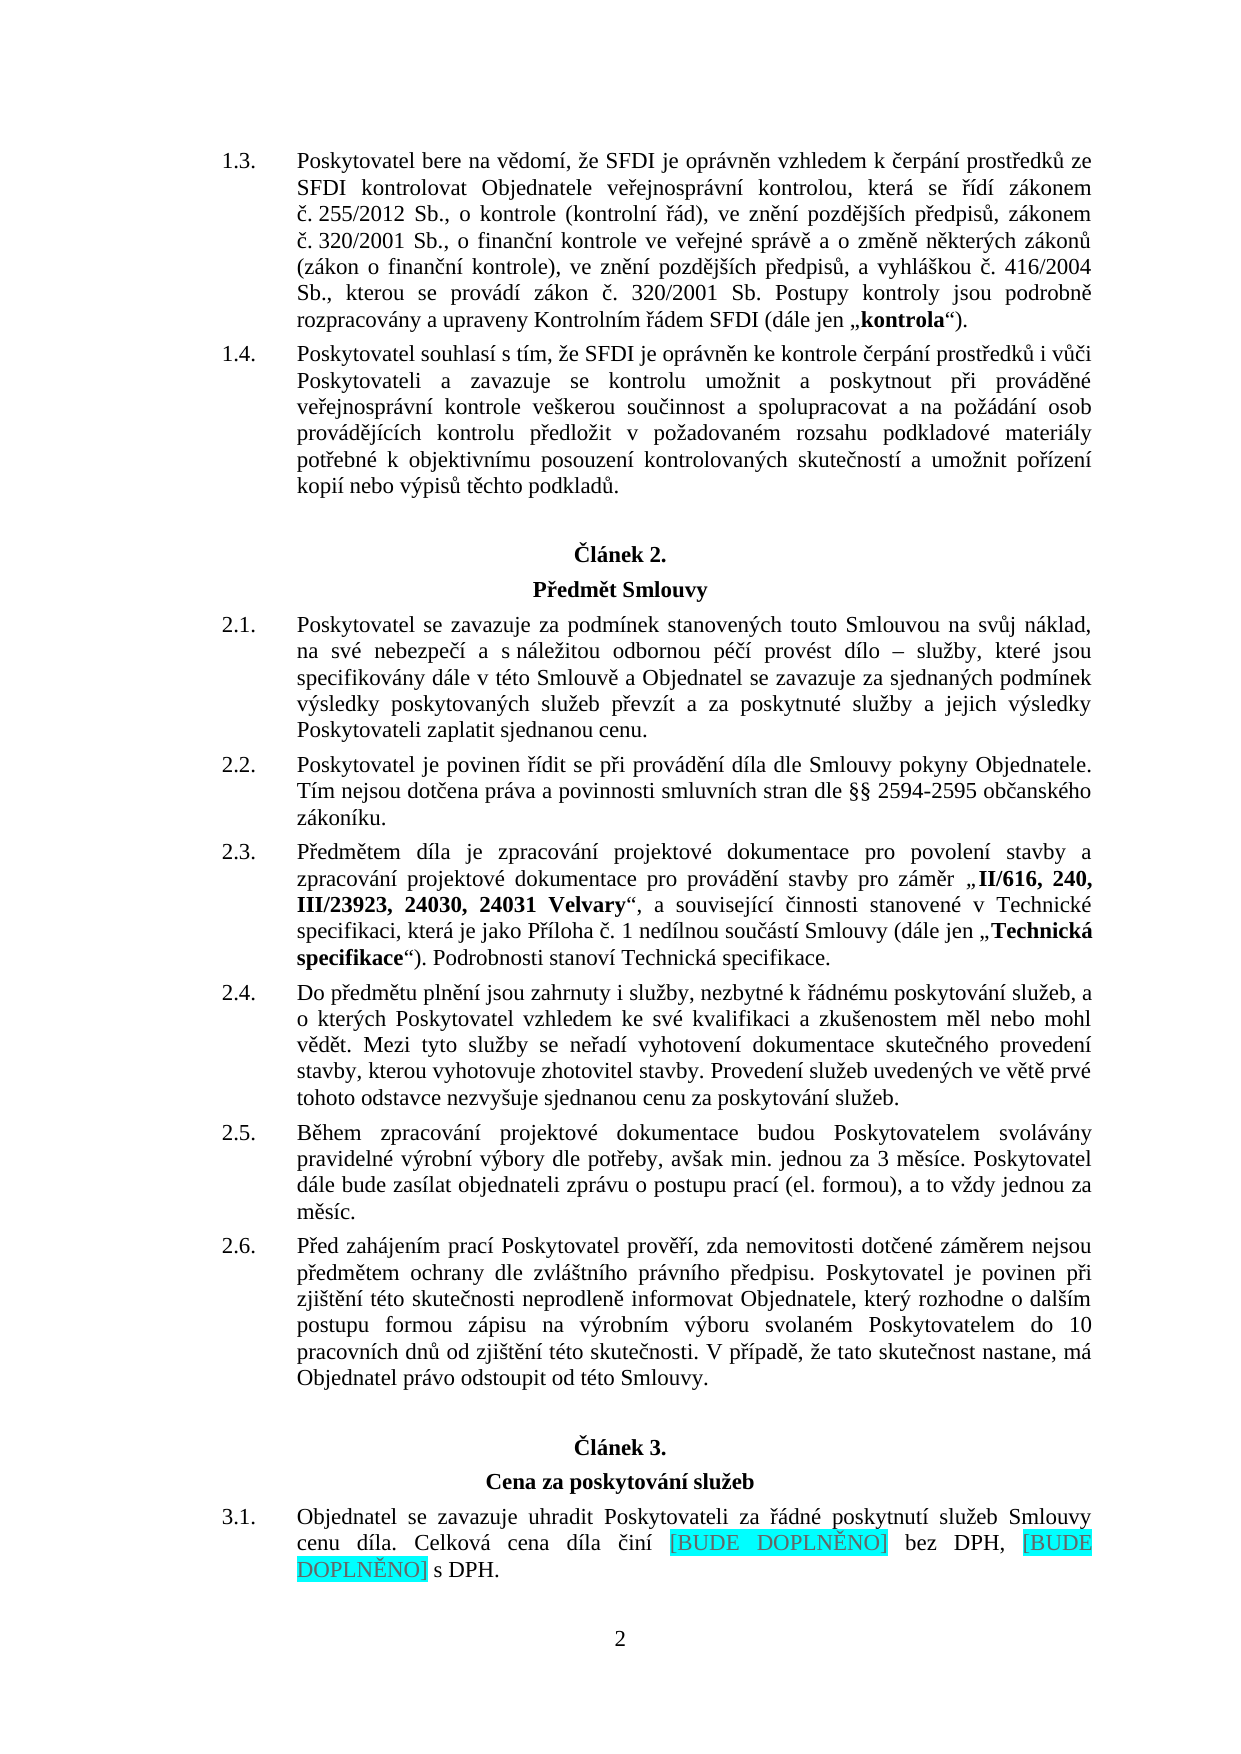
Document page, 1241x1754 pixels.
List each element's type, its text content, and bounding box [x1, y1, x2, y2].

list Poskytovatel se zavazuje za podmínek stanovených touto Smlouvou na svůj náklad, na své nebezpečí a s náležitou odbornou péčí provést dílo – služby, které jsou specifikovány dále v této Smlouvě a Objednatel se zavazuje za sjednaných podmínek výsledky poskytovaných služeb převzít a za poskytnuté služby a jejich výsledky Poskytovateli zaplatit sjednanou cenu. [222, 611, 1093, 743]
list Předmět Smlouvy [148, 576, 1093, 603]
text Poskytovatel je povinen řídit se při provádění díla dle Smlouvy pokyny Objednatele. Tím nejsou dotčena práva a povinnosti smluvních stran dle §§ 2594-2595 občanského zákoníku. [222, 751, 1093, 830]
list Poskytovatel bere na vědomí, že SFDI je oprávněn vzhledem k čerpání prostředků ze SFDI kontrolovat Objednatele veřejnosprávní kontrolou, která se řídí zákonem č. 255/2012 Sb., o kontrole (kontrolní řád), ve znění pozdějších předpisů, zákonem č. 320/2001 Sb., o finanční kontrole ve veřejné správě a o změně některých zákonů (zákon o finanční kontrole), ve znění pozdějších předpisů, a vyhláškou č. 416/2004 Sb., kterou se provádí zákon č. 320/2001 Sb. Postupy kontroly jsou podrobně rozpracovány a upraveny Kontrolním řádem SFDI (dále jen „kontrola“). [222, 148, 1093, 332]
list Objednatel se zavazuje uhradit Poskytovateli za řádné poskytnutí služeb Smlouvy cenu díla. Celková cena díla činí bez DPH, s DPH. [222, 1503, 1093, 1582]
text Během zpracování projektové dokumentace budou Poskytovatelem svolávány pravidelné výrobní výbory dle potřeby, avšak min. jednou za 3 měsíce. Poskytovatel dále bude zasílat objednateli zprávu o postupu prací (el. formou), a to vždy jednou za měsíc. [222, 1119, 1093, 1224]
text Cena za poskytování služeb [148, 1468, 1093, 1494]
list Poskytovatel souhlasí s tím, že SFDI je oprávněn ke kontrole čerpání prostředků i vůči Poskytovateli a zavazuje se kontrolu umožnit a poskytnout při prováděné veřejnosprávní kontrole veškerou součinnost a spolupracovat a na požádání osob provádějících kontrolu předložit v požadovaném rozsahu podkladové materiály potřebné k objektivnímu posouzení kontrolovaných skutečností a umožnit pořízení kopií nebo výpisů těchto podkladů. [222, 340, 1093, 498]
text Do předmětu plnění jsou zahrnuty i služby, nezbytné k řádnému poskytování služeb, a o kterých Poskytovatel vzhledem ke své kvalifikaci a zkušenostem měl nebo mohl vědět. Mezi tyto služby se neřadí vyhotovení dokumentace skutečného provedení stavby, kterou vyhotovuje zhotovitel stavby. Provedení služeb uvedených ve větě prvé tohoto odstavce nezvyšuje sjednanou cenu za poskytování služeb. [222, 978, 1093, 1110]
text Předmětem díla je zpracování projektové dokumentace pro povolení stavby a zpracování projektové dokumentace pro provádění stavby pro záměr „II/616, 240, III/23923, 24030, 24031 Velvary“, a související činnosti stanovené v Technické specifikaci, která je jako Příloha č. 1 nedílnou součástí Smlouvy (dále jen „Technická specifikace“). Podrobnosti stanoví Technická specifikace. [222, 838, 1093, 970]
text Před zahájením prací Poskytovatel prověří, zda nemovitosti dotčené záměrem nejsou předmětem ochrany dle zvláštního právního předpisu. Poskytovatel je povinen při zjištění této skutečnosti neprodleně informovat Objednatele, který rozhodne o dalším postupu formou zápisu na výrobním výboru svolaném Poskytovatelem do 10 pracovních dnů od zjištění této skutečnosti. V případě, že tato skutečnost nastane, má Objednatel právo odstoupit od této Smlouvy. [222, 1232, 1093, 1391]
